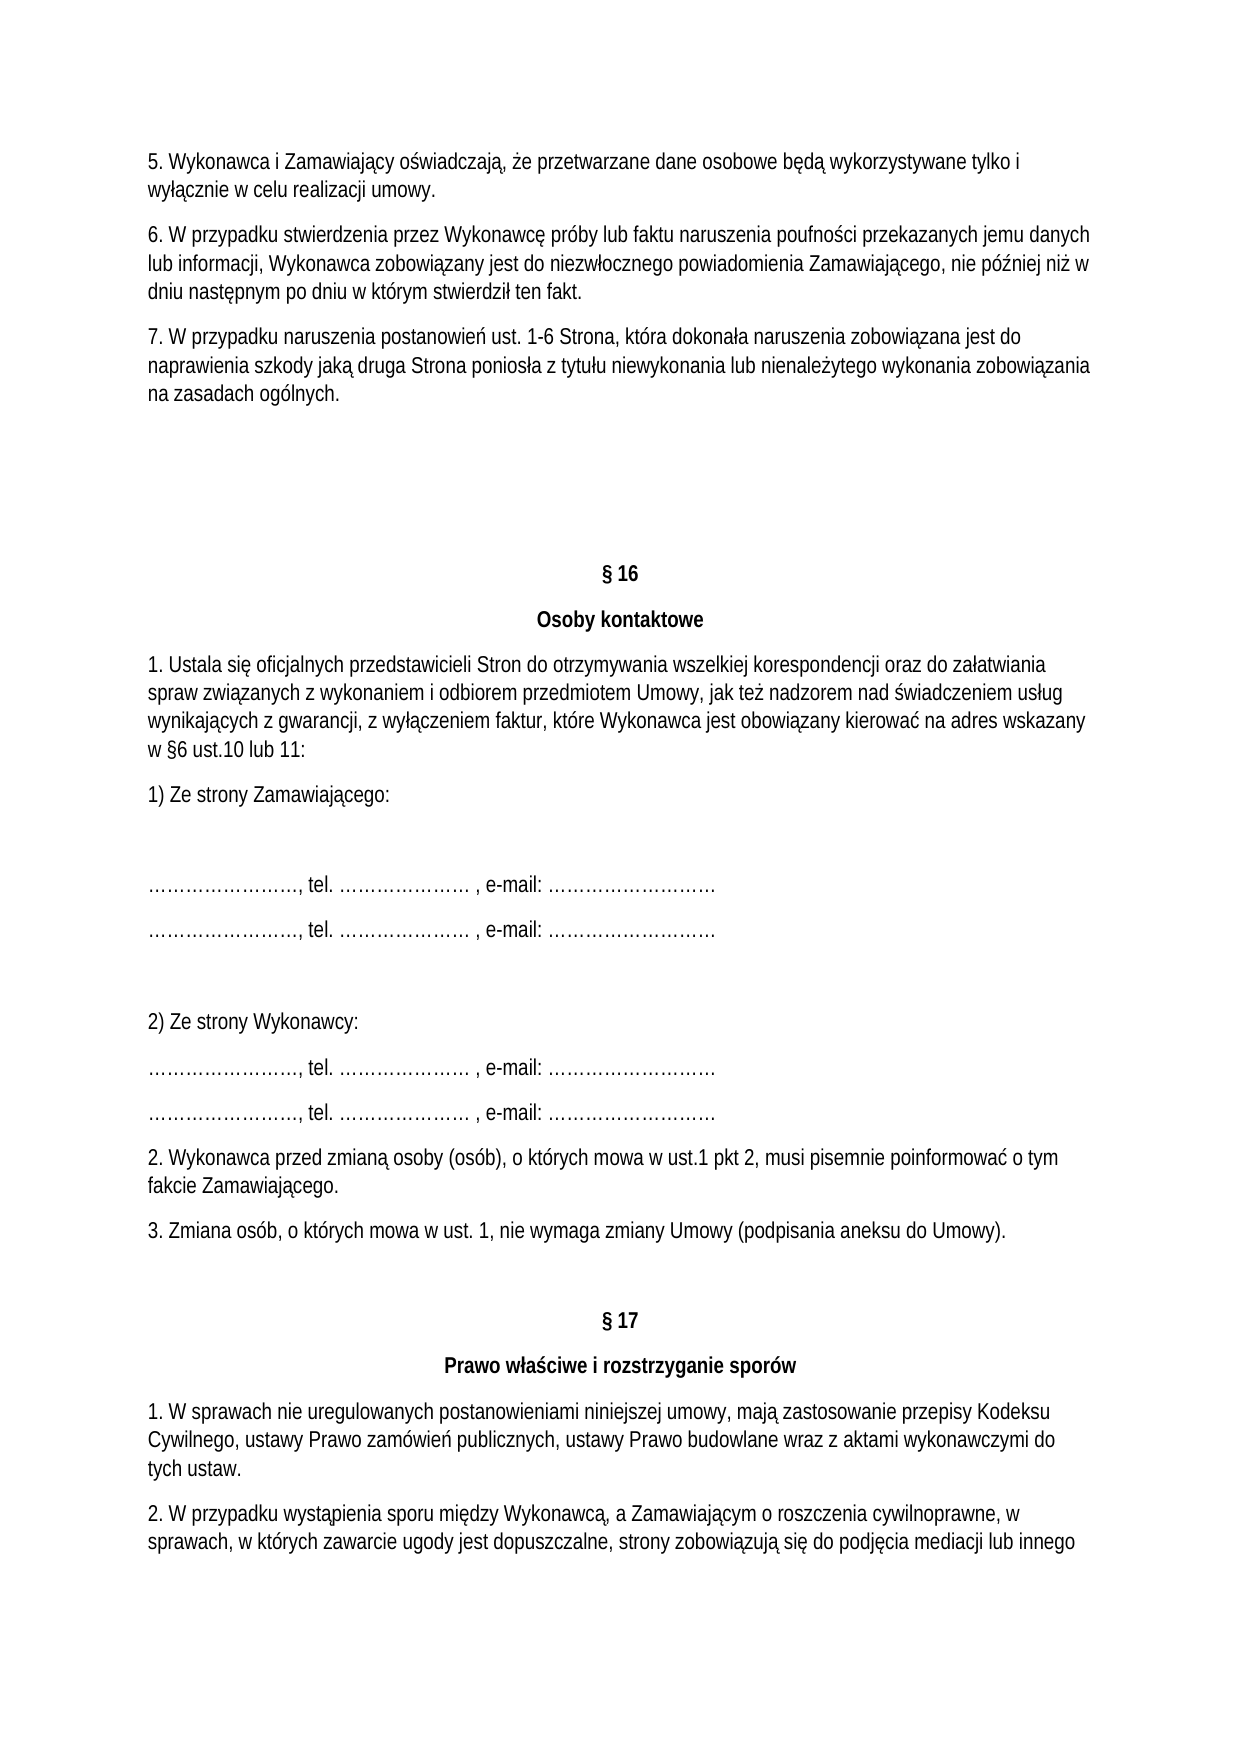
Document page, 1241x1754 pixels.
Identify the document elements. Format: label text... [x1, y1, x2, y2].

text 3. Zmiana osób, o których mowa w ust. 1, nie wymaga zmiany Umowy (podpisania aneksu do Umowy). [148, 1217, 1093, 1243]
text Osoby kontaktowe [148, 606, 1093, 632]
text ……………………, tel. ………………… , e-mail: ……………………… [148, 1098, 1093, 1125]
text § 17 [148, 1307, 1093, 1334]
text Prawo właściwe i rozstrzyganie sporów [148, 1352, 1093, 1379]
text 2) Ze strony Wykonawcy: [148, 1008, 1093, 1035]
text 6. W przypadku stwierdzenia przez Wykonawcę próby lub faktu naruszenia poufności przekazanych jemu danych lub informacji, Wykonawca zobowiązany jest do niezwłocznego powiadomienia Zamawiającego, nie później niż w dniu następnym po dniu w którym stwierdził ten fakt. [148, 221, 1093, 304]
text ……………………, tel. ………………… , e-mail: ……………………… [148, 1053, 1093, 1080]
text 1. W sprawach nie uregulowanych postanowieniami niniejszej umowy, mają zastosowanie przepisy Kodeksu Cywilnego, ustawy Prawo zamówień publicznych, ustawy Prawo budowlane wraz z aktami wykonawczymi do tych ustaw. [148, 1398, 1093, 1481]
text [148, 1499, 1093, 1554]
text 5. Wykonawca i Zamawiający oświadczają, że przetwarzane dane osobowe będą wykorzystywane tylko i wyłącznie w celu realizacji umowy. [148, 148, 1093, 202]
text 2. Wykonawca przed zmianą osoby (osób), o których mowa w ust.1 pkt 2, musi pisemnie poinformować o tym fakcie Zamawiającego. [148, 1144, 1093, 1198]
text 1) Ze strony Zamawiającego: [148, 781, 1093, 807]
text § 16 [148, 560, 1093, 587]
text ……………………, tel. ………………… , e-mail: ……………………… [148, 916, 1093, 943]
text 1. Ustala się oficjalnych przedstawicieli Stron do otrzymywania wszelkiej korespondencji oraz do załatwiania spraw związanych z wykonaniem i odbiorem przedmiotem Umowy, jak też nadzorem nad świadczeniem usług wynikających z gwarancji, z wyłączeniem faktur, które Wykonawca jest obowiązany kierować na adres wskazany w §6 ust.10 lub 11: [148, 651, 1093, 762]
text 7. W przypadku naruszenia postanowień ust. 1-6 Strona, która dokonała naruszenia zobowiązana jest do naprawienia szkody jaką druga Strona poniosła z tytułu niewykonania lub nienależytego wykonania zobowiązania na zasadach ogólnych. [148, 323, 1093, 406]
text ……………………, tel. ………………… , e-mail: ……………………… [148, 871, 1093, 898]
